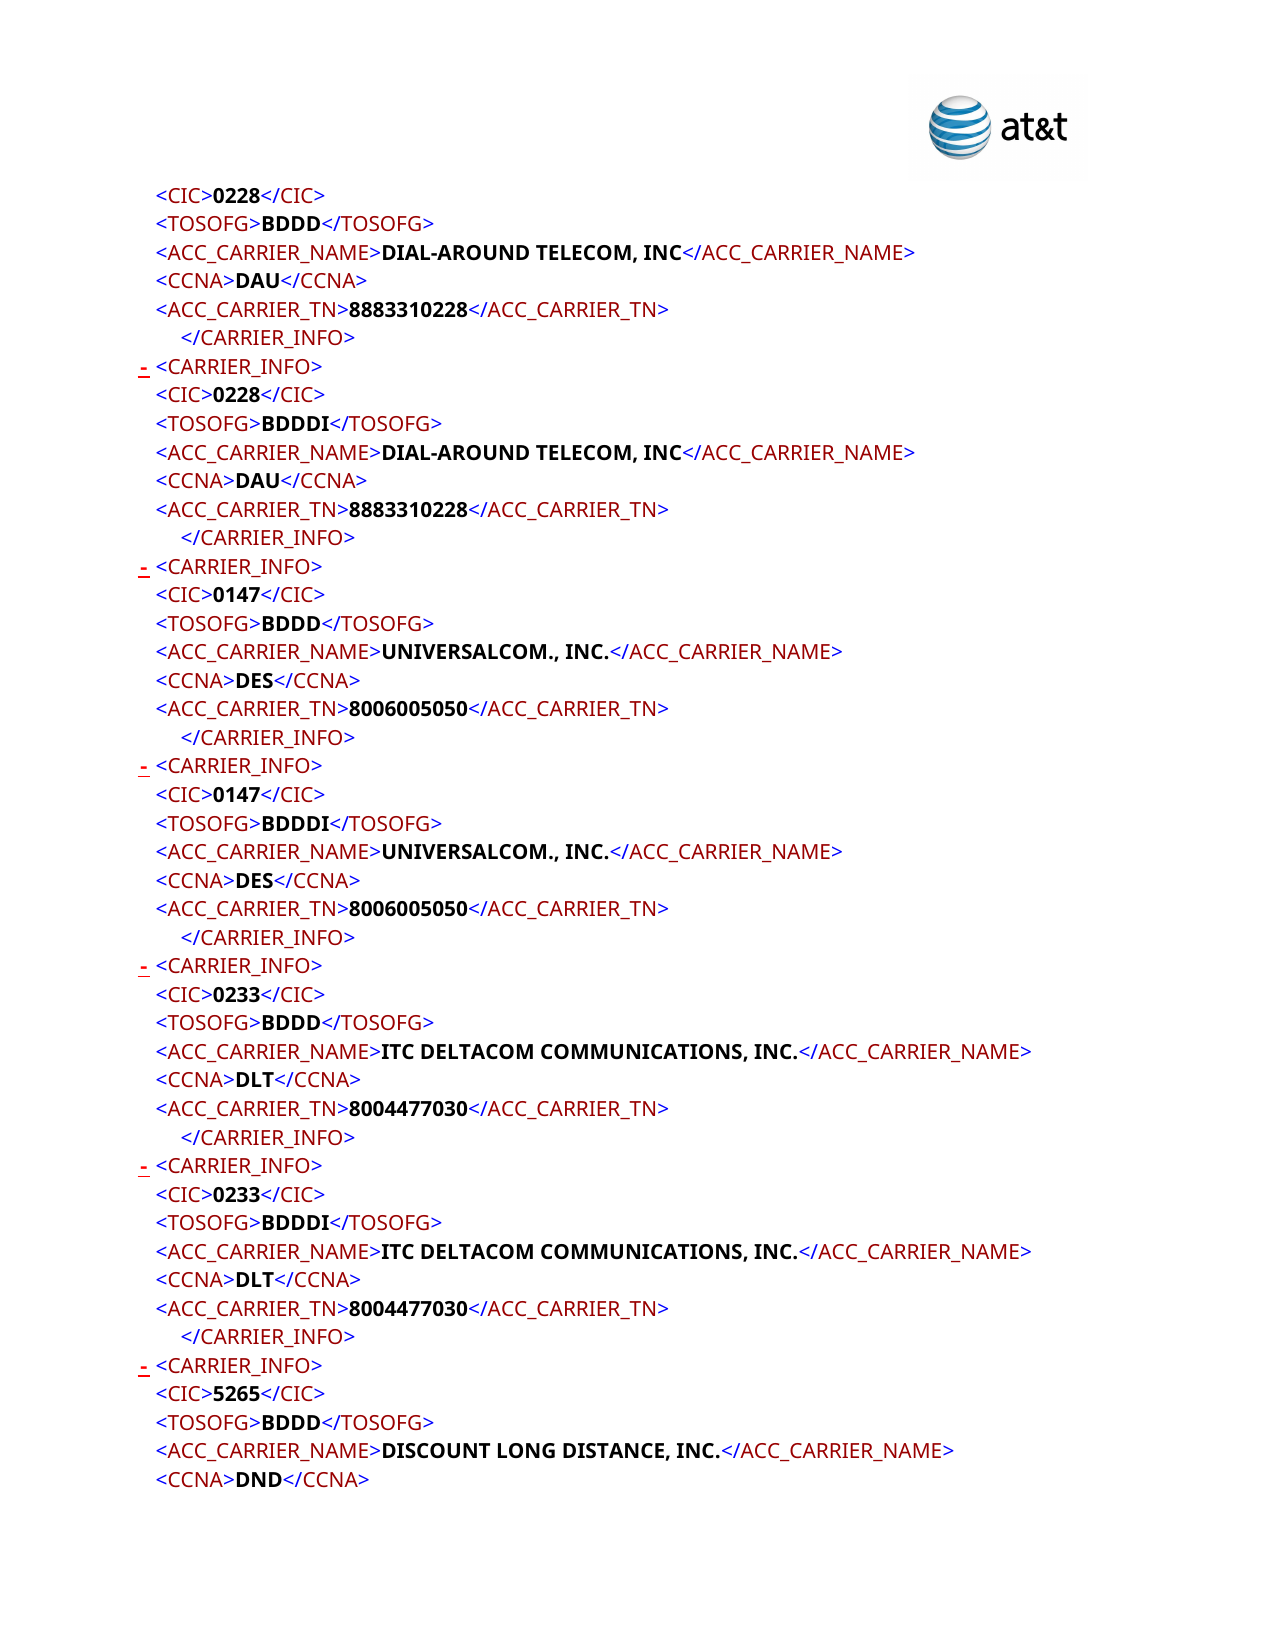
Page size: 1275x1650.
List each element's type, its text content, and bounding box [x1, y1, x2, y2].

text <ACC_CARRIER_TN>8883310228</ACC_CARRIER_TN> [137, 495, 1087, 523]
text - <CARRIER_INFO> [137, 352, 1087, 381]
text </CARRIER_INFO> [162, 1322, 1087, 1351]
text <ACC_CARRIER_TN>8004477030</ACC_CARRIER_TN> [137, 1094, 1087, 1123]
text <CCNA>DES</CCNA> [137, 666, 1087, 694]
text <TOSOFG>BDDD</TOSOFG> [137, 1408, 1087, 1437]
text <CIC>0147</CIC> [137, 580, 1087, 609]
text <TOSOFG>BDDD</TOSOFG> [137, 209, 1087, 238]
text - <CARRIER_INFO> [137, 1151, 1087, 1180]
text <CIC>0228</CIC> [137, 181, 1087, 209]
text <CCNA>DLT</CCNA> [137, 1265, 1087, 1294]
text </CARRIER_INFO> [162, 523, 1087, 552]
text - <CARRIER_INFO> [137, 951, 1087, 980]
text <ACC_CARRIER_TN>8006005050</ACC_CARRIER_TN> [137, 694, 1087, 723]
text </CARRIER_INFO> [162, 1123, 1087, 1151]
text <CCNA>DLT</CCNA> [137, 1066, 1087, 1094]
text <ACC_CARRIER_TN>8006005050</ACC_CARRIER_TN> [137, 894, 1087, 923]
text - <CARRIER_INFO> [137, 552, 1087, 580]
text <ACC_CARRIER_NAME>UNIVERSALCOM., INC.</ACC_CARRIER_NAME> [137, 837, 1087, 866]
text <ACC_CARRIER_TN>8004477030</ACC_CARRIER_TN> [137, 1294, 1087, 1322]
text <TOSOFG>BDDDI</TOSOFG> [137, 809, 1087, 837]
text <CIC>0233</CIC> [137, 980, 1087, 1008]
text <CIC>0233</CIC> [137, 1180, 1087, 1208]
text <CIC>0147</CIC> [137, 780, 1087, 809]
text <ACC_CARRIER_NAME>DIAL-AROUND TELECOM, INC</ACC_CARRIER_NAME> [137, 238, 1087, 266]
text </CARRIER_INFO> [162, 323, 1087, 352]
text <CCNA>DES</CCNA> [137, 866, 1087, 894]
text <CCNA>DAU</CCNA> [137, 466, 1087, 495]
text <ACC_CARRIER_NAME>DISCOUNT LONG DISTANCE, INC.</ACC_CARRIER_NAME> [137, 1437, 1087, 1465]
text </CARRIER_INFO> [162, 923, 1087, 951]
text <ACC_CARRIER_NAME>ITC DELTACOM COMMUNICATIONS, INC.</ACC_CARRIER_NAME> [137, 1237, 1087, 1265]
text <ACC_CARRIER_NAME>UNIVERSALCOM., INC.</ACC_CARRIER_NAME> [137, 637, 1087, 666]
text <TOSOFG>BDDDI</TOSOFG> [137, 409, 1087, 438]
text <TOSOFG>BDDDI</TOSOFG> [137, 1208, 1087, 1237]
text - <CARRIER_INFO> [137, 752, 1087, 780]
text <CCNA>DND</CCNA> [137, 1465, 1087, 1494]
text <ACC_CARRIER_TN>8883310228</ACC_CARRIER_TN> [137, 295, 1087, 323]
text <CCNA>DAU</CCNA> [137, 266, 1087, 295]
picture [908, 74, 1088, 181]
text <ACC_CARRIER_NAME>DIAL-AROUND TELECOM, INC</ACC_CARRIER_NAME> [137, 438, 1087, 466]
text <CIC>0228</CIC> [137, 381, 1087, 409]
text <CIC>5265</CIC> [137, 1379, 1087, 1408]
text - <CARRIER_INFO> [137, 1351, 1087, 1379]
text </CARRIER_INFO> [162, 723, 1087, 752]
text <ACC_CARRIER_NAME>ITC DELTACOM COMMUNICATIONS, INC.</ACC_CARRIER_NAME> [137, 1037, 1087, 1066]
text <TOSOFG>BDDD</TOSOFG> [137, 1008, 1087, 1037]
text <TOSOFG>BDDD</TOSOFG> [137, 609, 1087, 637]
